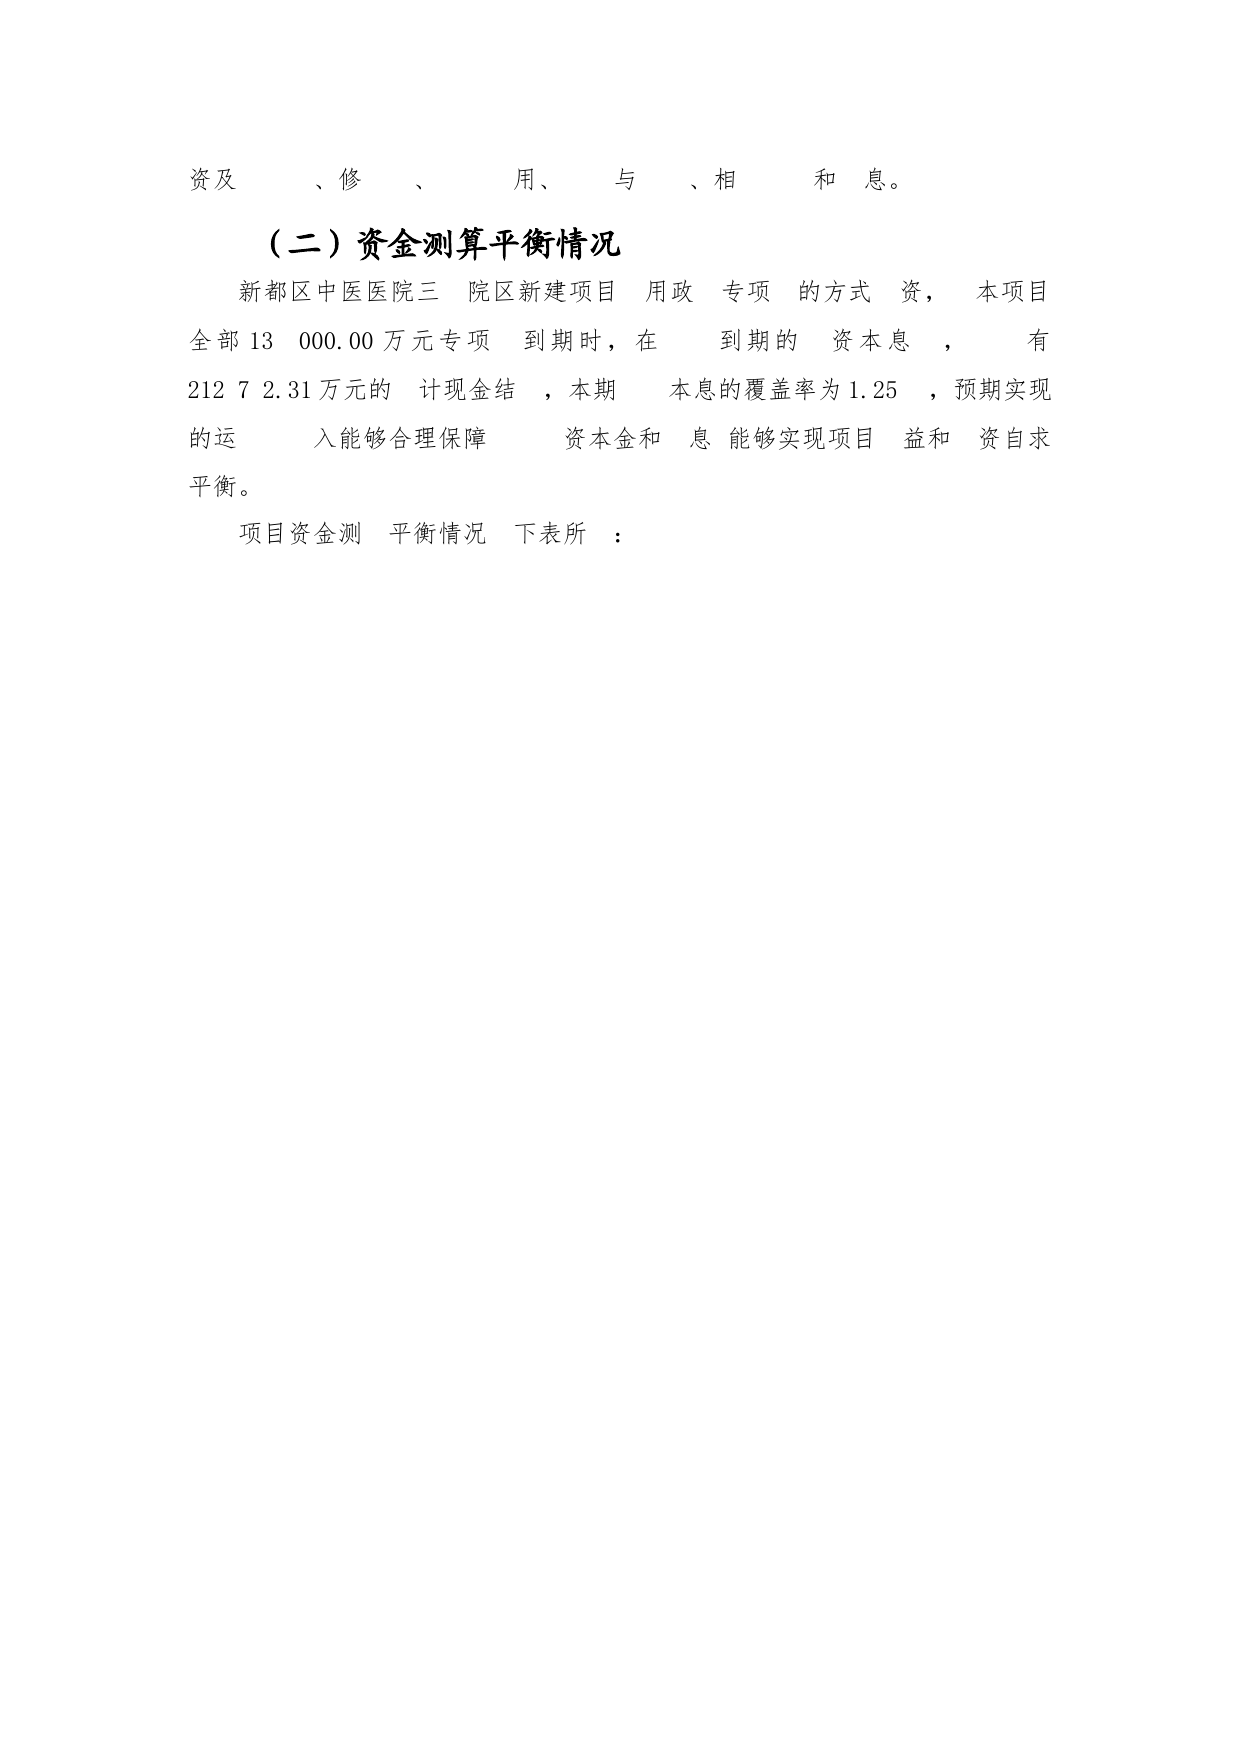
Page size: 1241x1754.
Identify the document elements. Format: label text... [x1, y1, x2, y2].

text （二）资金测算平衡情况 [187, 209, 1053, 274]
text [187, 162, 1053, 194]
text 新都区中医医院三木院区新建项目采用政府专项债的方式融资，待本项目全部136,000.00万元专项债到期时，在偿还到期的融资本息后，将仍有212,792.31万元的累计现金结余，本期债券本息的覆盖率为1.25倍，预期实现的运营净收入能够合理保障偿还融资本金和利息,能够实现项目收益和融资自求平衡。 [187, 274, 1053, 501]
text 项目资金测算平衡情况如下表所示： [187, 516, 1053, 548]
